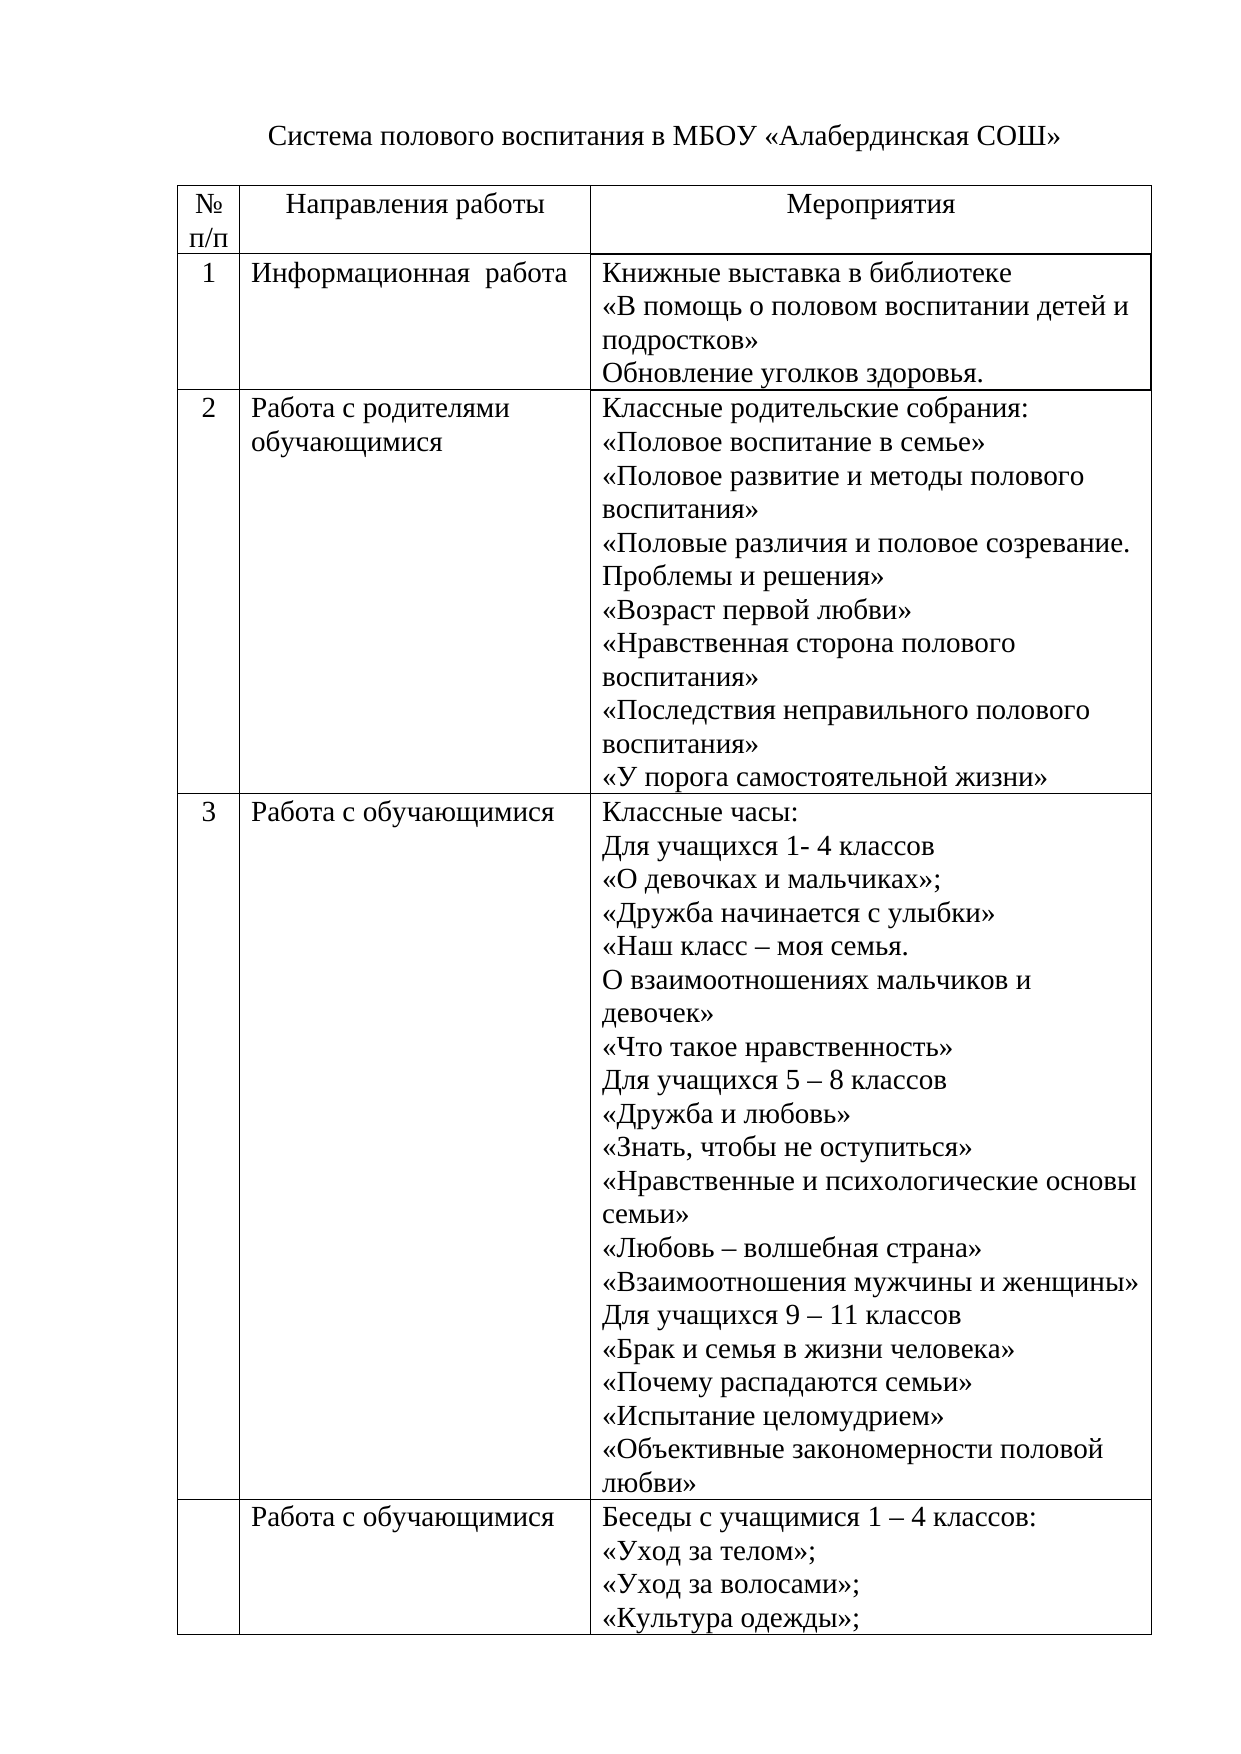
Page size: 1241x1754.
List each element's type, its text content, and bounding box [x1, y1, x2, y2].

text Система полового воспитания в МБОУ «Алабердинская СОШ» [177, 118, 1152, 152]
table_cell 2 [178, 390, 239, 793]
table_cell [240, 1500, 590, 1634]
table_cell Книжные выставка в библиотеке «В помощь о половом воспитании детей и подростков» Обновление уголков здоровья. [591, 255, 1150, 389]
table_header Мероприятия [591, 186, 1151, 253]
table_cell 1 [178, 254, 239, 389]
table_cell Классные родительские собрания: «Половое воспитание в семье» «Половое развитие и методы полового воспитания» «Половые различия и половое созревание. Проблемы и решения» «Возраст первой любви» «Нравственная сторона полового воспитания» «Последствия неправильного полового воспитания» «У порога самостоятельной жизни» [591, 391, 1151, 793]
table_cell Работа с обучающимися [240, 794, 590, 1498]
table_cell [178, 1500, 239, 1634]
table_cell Информационная работа [240, 254, 590, 389]
table_header № п/п [178, 186, 239, 253]
table_cell Работа с родителями обучающимися [240, 390, 590, 793]
table_cell Классные часы: Для учащихся 1- 4 классов «О девочках и мальчиках»; «Дружба начинается с улыбки» «Наш класс – моя семья. О взаимоотношениях мальчиков и девочек» «Что такое нравственность» Для учащихся 5 – 8 классов «Дружба и любовь» «Знать, чтобы не оступиться» «Нравственные и психологические основы семьи» «Любовь – волшебная страна» «Взаимоотношения мужчины и женщины» Для учащихся 9 – 11 классов «Брак и семья в жизни человека» «Почему распадаются семьи» «Испытание целомудрием» «Объективные закономерности половой любви» [591, 794, 1151, 1498]
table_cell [591, 1500, 1151, 1634]
table_header Направления работы [240, 186, 590, 253]
table_cell 3 [178, 794, 239, 1498]
